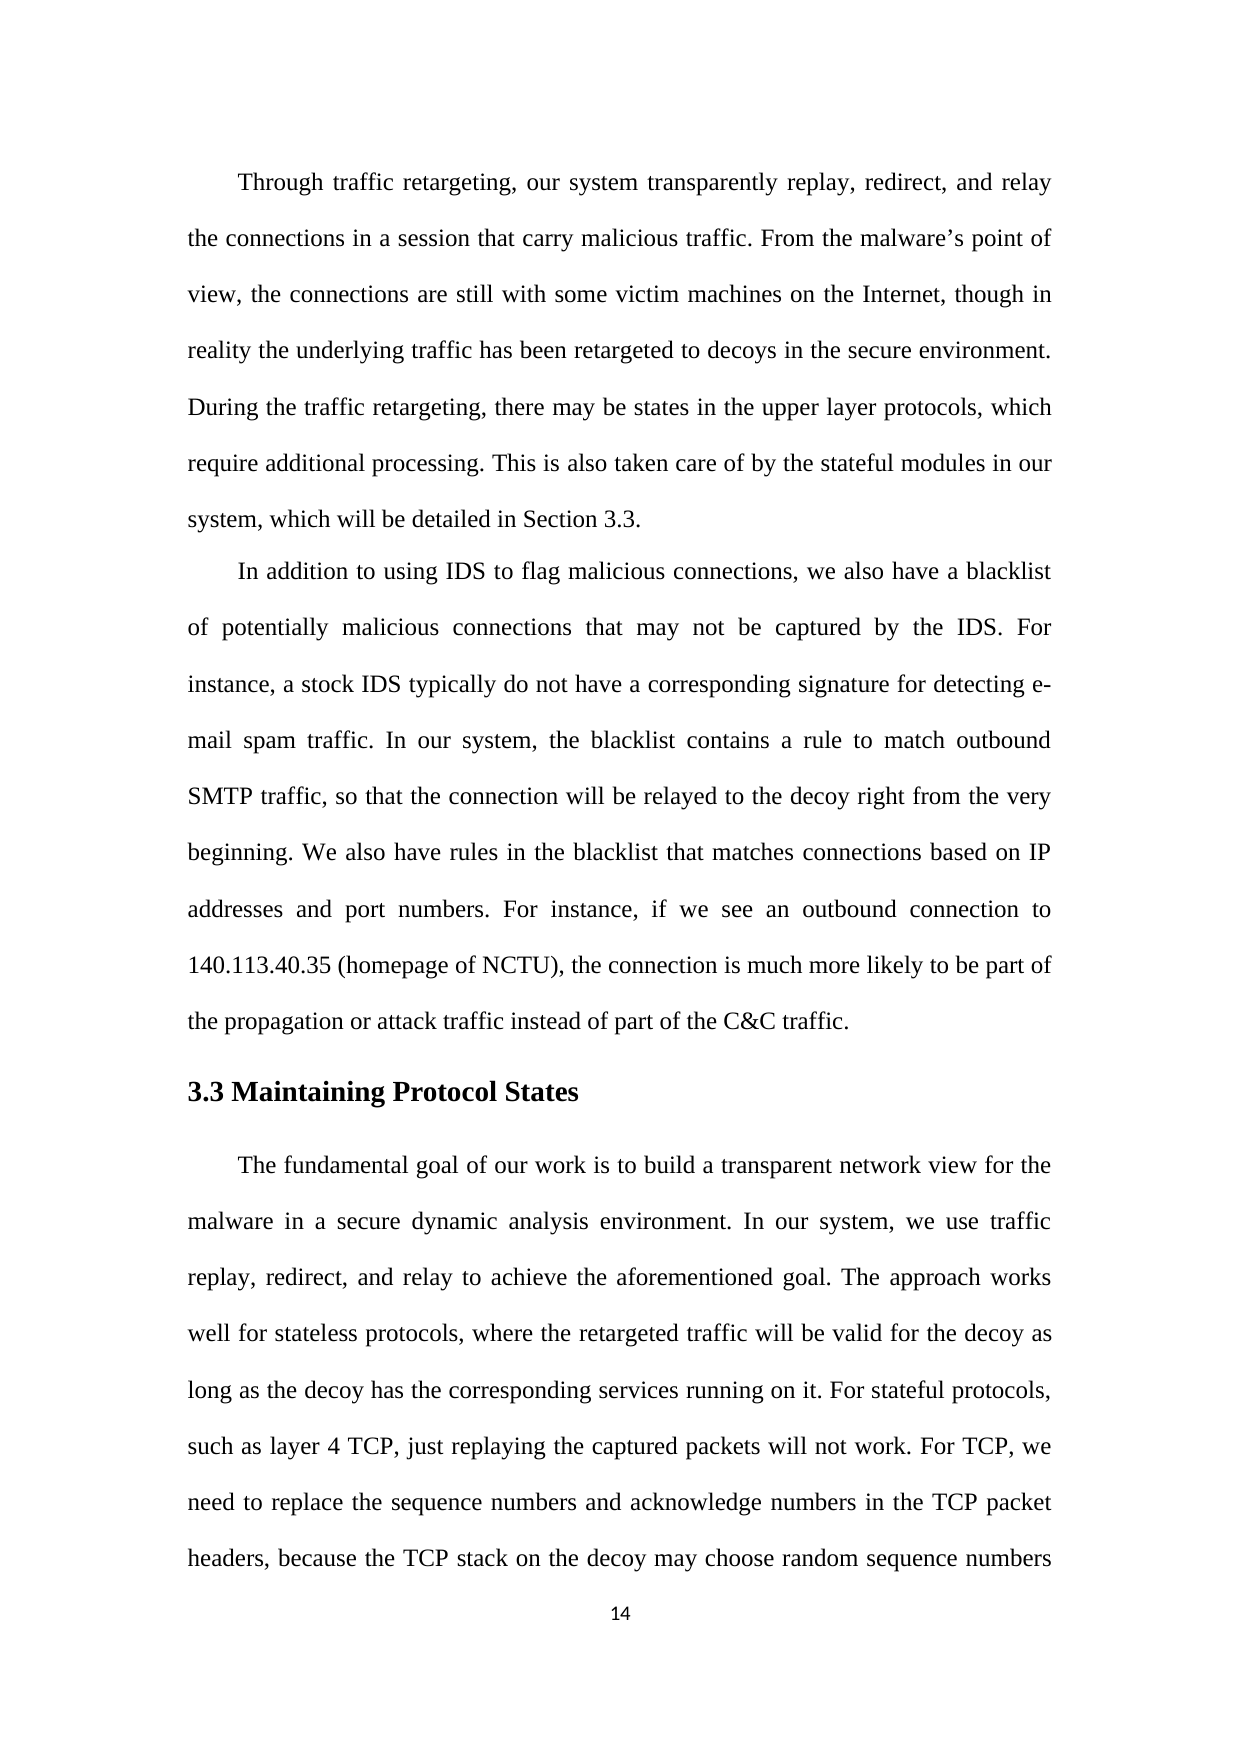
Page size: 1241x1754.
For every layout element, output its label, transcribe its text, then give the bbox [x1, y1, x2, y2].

text Through traffic retargeting, our system transparently replay, redirect, and relay the connections in a session that carry malicious traffic. From the malware’s point of view, the connections are still with some victim machines on the Internet, though in reality the underlying traffic has been retargeted to decoys in the secure environment. During the traffic retargeting, there may be states in the upper layer protocols, which require additional processing. This is also taken care of by the stateful modules in our system, which will be detailed in Section 3.3. [187, 162, 1053, 537]
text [187, 1145, 1053, 1577]
text 3.3 Maintaining Protocol States [187, 1072, 1053, 1110]
text In addition to using IDS to flag malicious connections, we also have a blacklist of potentially malicious connections that may not be captured by the IDS. For instance, a stock IDS typically do not have a corresponding signature for detecting e-mail spam traffic. In our system, the blacklist contains a rule to match outbound SMTP traffic, so that the connection will be relayed to the decoy right from the very beginning. We also have rules in the blacklist that matches connections based on IP addresses and port numbers. For instance, if we see an outbound connection to 140.113.40.35 (homepage of NCTU), the connection is much more likely to be part of the propagation or attack traffic instead of part of the C&C traffic. [187, 552, 1053, 1039]
